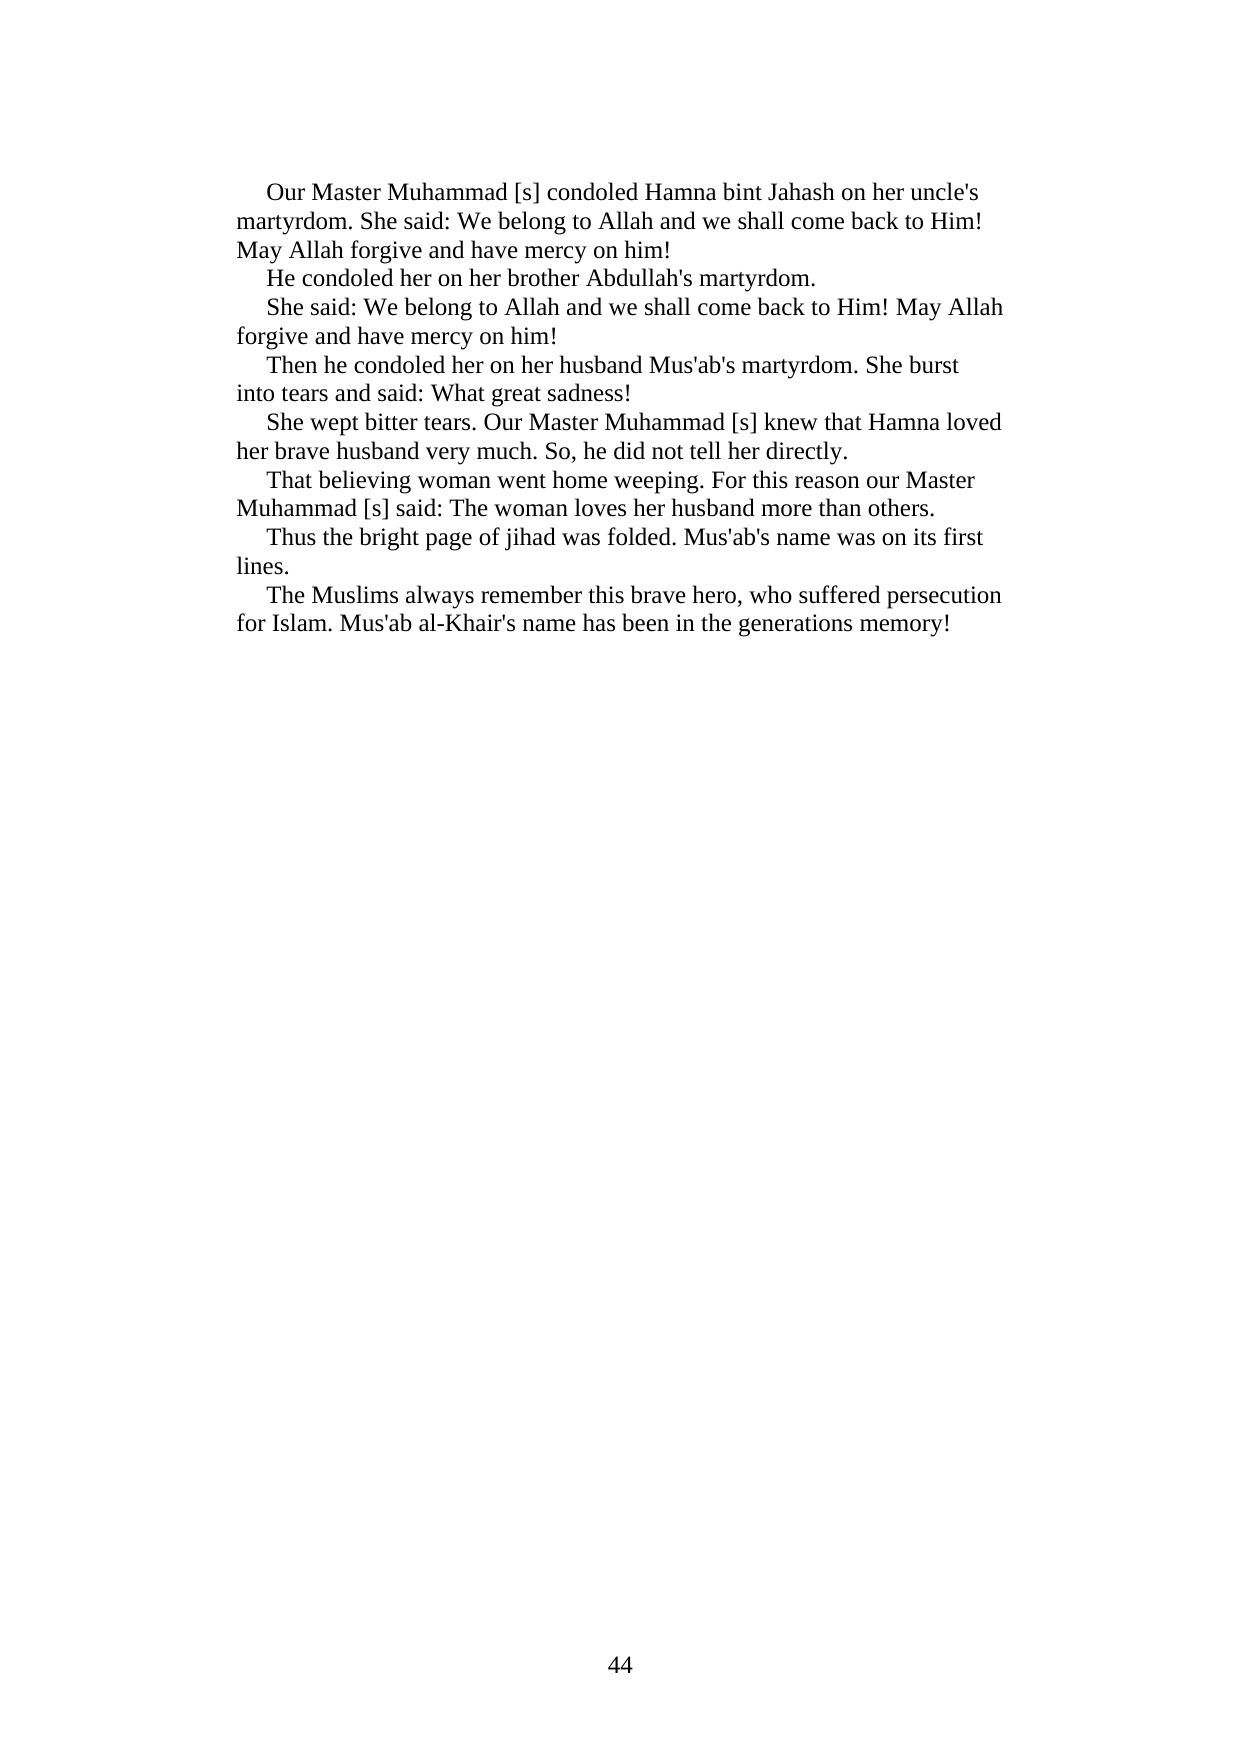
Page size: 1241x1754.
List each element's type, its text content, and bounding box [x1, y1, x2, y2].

text She said: We belong to Allah and we shall come back to Him! May Allah forgive and have mercy on him! [236, 292, 1004, 350]
text Thus the bright page of jihad was folded. Mus'ab's name was on its first lines. [236, 522, 1004, 580]
text Then he condoled her on her husband Mus'ab's martyrdom. She burst into tears and said: What great sadness! [236, 350, 1004, 407]
text That believing woman went home weeping. For this reason our Master Muhammad [s] said: The woman loves her husband more than others. [236, 465, 1004, 522]
text He condoled her on her brother Abdullah's martyrdom. [236, 263, 1004, 292]
text Our Master Muhammad [s] condoled Hamna bint Jahash on her uncle's martyrdom. She said: We belong to Allah and we shall come back to Him! May Allah forgive and have mercy on him! [236, 177, 1004, 263]
text The Muslims always remember this brave hero, who suffered persecution for Islam. Mus'ab al-Khair's name has been in the generations memory! [236, 580, 1004, 637]
text She wept bitter tears. Our Master Muhammad [s] knew that Hamna loved her brave husband very much. So, he did not tell her directly. [236, 407, 1004, 465]
